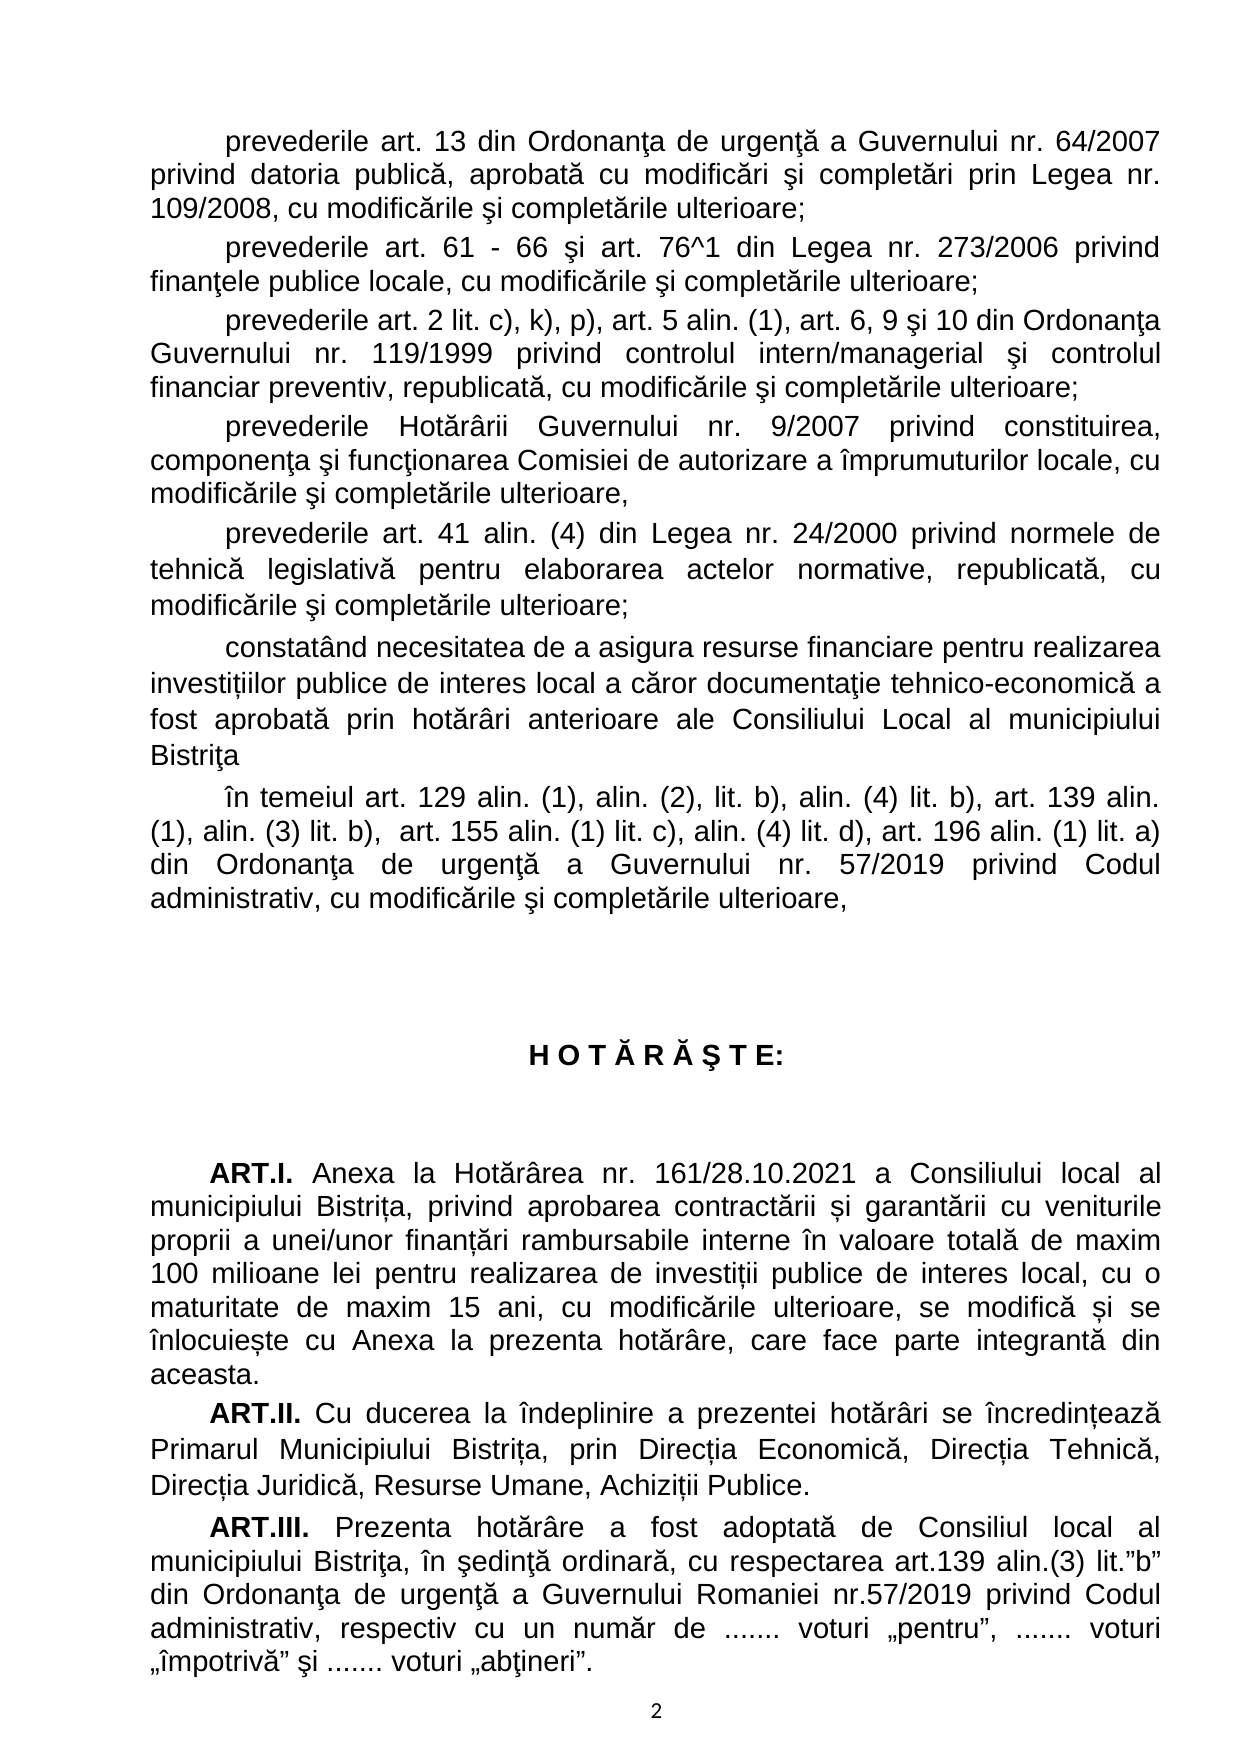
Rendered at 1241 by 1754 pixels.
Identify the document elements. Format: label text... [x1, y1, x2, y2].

text ART.III. Prezenta hotărâre a fost adoptată de Consiliul local al municipiului Bistriţa, în şedinţă ordinară, cu respectarea art.139 alin.(3) lit.”b” din Ordonanţa de urgenţă a Guvernului Romaniei nr.57/2019 privind Codul administrativ, respectiv cu un număr de ....... voturi „pentru”, ....... voturi „împotrivă” şi ....... voturi „abţineri”. [150, 1510, 1162, 1678]
text prevederile art. 13 din Ordonanţa de urgenţă a Guvernului nr. 64/2007 privind datoria publică, aprobată cu modificări şi completări prin Legea nr. 109/2008, cu modificările şi completările ulterioare; [150, 124, 1162, 224]
text prevederile Hotărârii Guvernului nr. 9/2007 privind constituirea, componenţa şi funcţionarea Comisiei de autorizare a împrumuturilor locale, cu modificările şi completările ulterioare, [150, 409, 1162, 510]
text constatând necesitatea de a asigura resurse financiare pentru realizarea investițiilor publice de interes local a căror documentaţie tehnico-economică a fost aprobată prin hotărâri anterioare ale Consiliului Local al municipiului Bistriţa [150, 630, 1162, 772]
text ART.I. Anexa la Hotărârea nr. 161/28.10.2021 a Consiliului local al municipiului Bistrița, privind aprobarea contractării și garantării cu veniturile proprii a unei/unor finanțări rambursabile interne în valoare totală de maxim 100 milioane lei pentru realizarea de investiții publice de interes local, cu o maturitate de maxim 15 ani, cu modificările ulterioare, se modifică și se înlocuiește cu Anexa la prezenta hotărâre, care face parte integrantă din aceasta. [150, 1156, 1162, 1223]
text ART.II. Cu ducerea la îndeplinire a prezentei hotărâri se încredințează Primarul Municipiului Bistrița, prin Direcția Economică, Direcția Tehnică, Direcția Juridică, Resurse Umane, Achiziții Publice. [150, 1396, 1162, 1502]
text ART.I. Anexa la Hotărârea nr. 161/28.10.2021 a Consiliului local al municipiului Bistrița, privind aprobarea contractării și garantării cu veniturile proprii a unei/unor finanțări rambursabile interne în valoare totală de maxim 100 milioane lei pentru realizarea de investiții publice de interes local, cu o maturitate de maxim 15 ani, cu modificările ulterioare, se modifică și se înlocuiește cu Anexa la prezenta hotărâre, care face parte integrantă din aceasta. [150, 1256, 1162, 1390]
text prevederile art. 61 - 66 şi art. 76^1 din Legea nr. 273/2006 privind finanţele publice locale, cu modificările şi completările ulterioare; [150, 230, 1162, 297]
text prevederile art. 41 alin. (4) din Legea nr. 24/2000 privind normele de tehnică legislativă pentru elaborarea actelor normative, republicată, cu modificările şi completările ulterioare; [150, 516, 1162, 621]
text H O T Ă R Ă Ş T E: [150, 1038, 1162, 1071]
text prevederile art. 2 lit. c), k), p), art. 5 alin. (1), art. 6, 9 şi 10 din Ordonanţa Guvernului nr. 119/1999 privind controlul intern/managerial şi controlul financiar preventiv, republicată, cu modificările şi completările ulterioare; [150, 303, 1162, 403]
text în temeiul art. 129 alin. (1), alin. (2), lit. b), alin. (4) lit. b), art. 139 alin. (1), alin. (3) lit. b), art. 155 alin. (1) lit. c), alin. (4) lit. d), art. 196 alin. (1) lit. a) din Ordonanţa de urgenţă a Guvernului nr. 57/2019 privind Codul administrativ, cu modificările şi completările ulterioare, [150, 780, 1162, 914]
